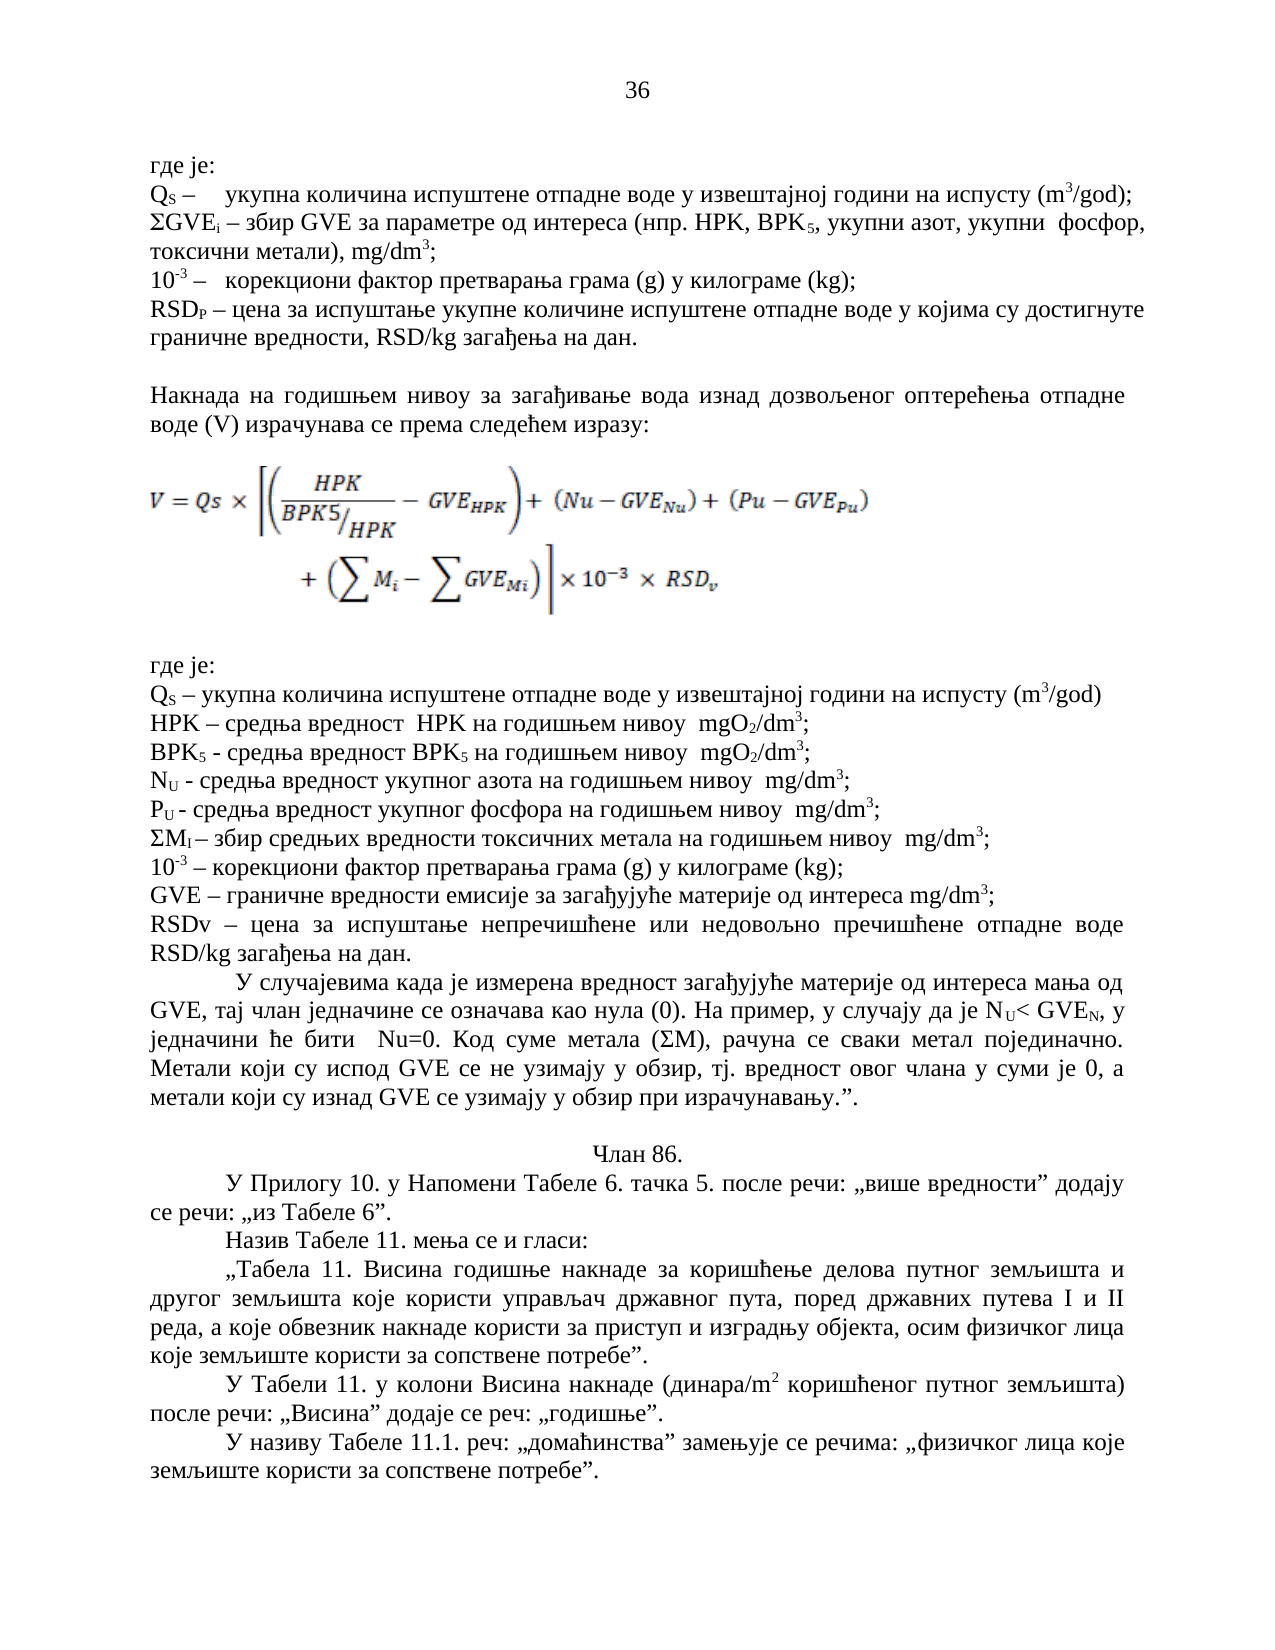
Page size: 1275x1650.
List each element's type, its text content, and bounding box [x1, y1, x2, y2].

text У случајевима када је измерена вредност загађујућe материјe од интереса мања од GVЕ, тај члан једначине се означава као нула (0). На пример, у случају да је NU< GVЕN, у једначини ће бити Nu=0. Кoд суме метала (ΣM), рачуна се сваки метал појединачно. Метали који су испод GVЕ се не узимају у обзир, тј. вредност овог члана у суми је 0, а метали који су изнад GVЕ се узимају у обзир при израчунавању.ˮ. [150, 967, 1125, 1111]
text NU - средња вредност укупног азота на годишњем нивоу mg/dm3; [150, 766, 1125, 794]
picture [150, 466, 1018, 651]
text ΣMI – збир средњих вредности токсичних метала на годишњем нивоу mg/dm3; [150, 823, 1125, 852]
text QS – укупна количина испуштене отпадне воде у извештајној години на испусту (m3/god) [150, 679, 1125, 708]
text Члан 86. [150, 1139, 1125, 1168]
text У Табели 11. у колони Висина накнаде (динара/m2 коришћеног путног земљишта) после речи: „Висинаˮ додаје се реч: „годишњеˮ. [150, 1369, 1125, 1427]
text „Табела 11. Висина годишње накнаде за коришћење делова путног земљишта и другог земљишта које користи управљач државног пута, поред државних путева I и II реда, а које обвезник накнаде користи за приступ и изградњу објекта, осим физичког лица које земљиште користи за сопствене потребеˮ. [150, 1254, 1125, 1369]
text 10-3 – корекциони фактор претварања грама (g) у килограме (kg); [150, 852, 1125, 881]
text У називу Табеле 11.1. реч: „домаћинстваˮ замењује се речима: „физичког лица које земљиште користи за сопствене потребеˮ. [150, 1427, 1125, 1484]
text QS – укупна количина испуштене отпадне воде у извештајној години на испусту (m3/god); [150, 179, 1146, 207]
text У Прилогу 10. у Напомени Табеле 6. тачка 5. после речи: „више вредности” додају се речи: „из Табеле 6ˮ. [150, 1168, 1125, 1226]
text где је: [150, 651, 1125, 679]
text Назив Табеле 11. мења се и гласи: [150, 1226, 1125, 1254]
text RSDP – цена за испуштање укупне количине испуштене отпадне воде у којима су достигнуте граничне вредности, RSD/kg загађења на дан. [150, 294, 1146, 351]
text 10-3 – корекциони фактор претварања грама (g) у килограме (kg); [150, 265, 1146, 294]
text PU - средња вредност укупног фосфора на годишњем нивоу mg/dm3; [150, 794, 1125, 823]
text где је: [150, 150, 1146, 179]
text Накнада на годишњем нивоу за загађивање вода изнад дозвољеног оптерећења отпадне воде (V) израчунава се према следећем изразу: [150, 380, 1125, 437]
text BPK5 - средња вредност BPK5 на годишњем нивоу mgO2/dm3; [150, 737, 1125, 766]
text GVЕ – граничне вредности емисије за загађујуће материје од интереса mg/dm3; [150, 881, 1125, 909]
text RSDv – цена за испуштање непречишћене или недовољно пречишћене отпадне воде RSD/kg загађења на дан. [150, 909, 1125, 967]
text GVЕi – збир GVЕ за параметре од интереса (нпр. HPK, BPK5, укупни азот, укупни фосфор, токсични метали), mg/dm3; [150, 207, 1146, 265]
text HPK – средња вредност HPK на годишњем нивоу mgO2/dm3; [150, 708, 1125, 737]
